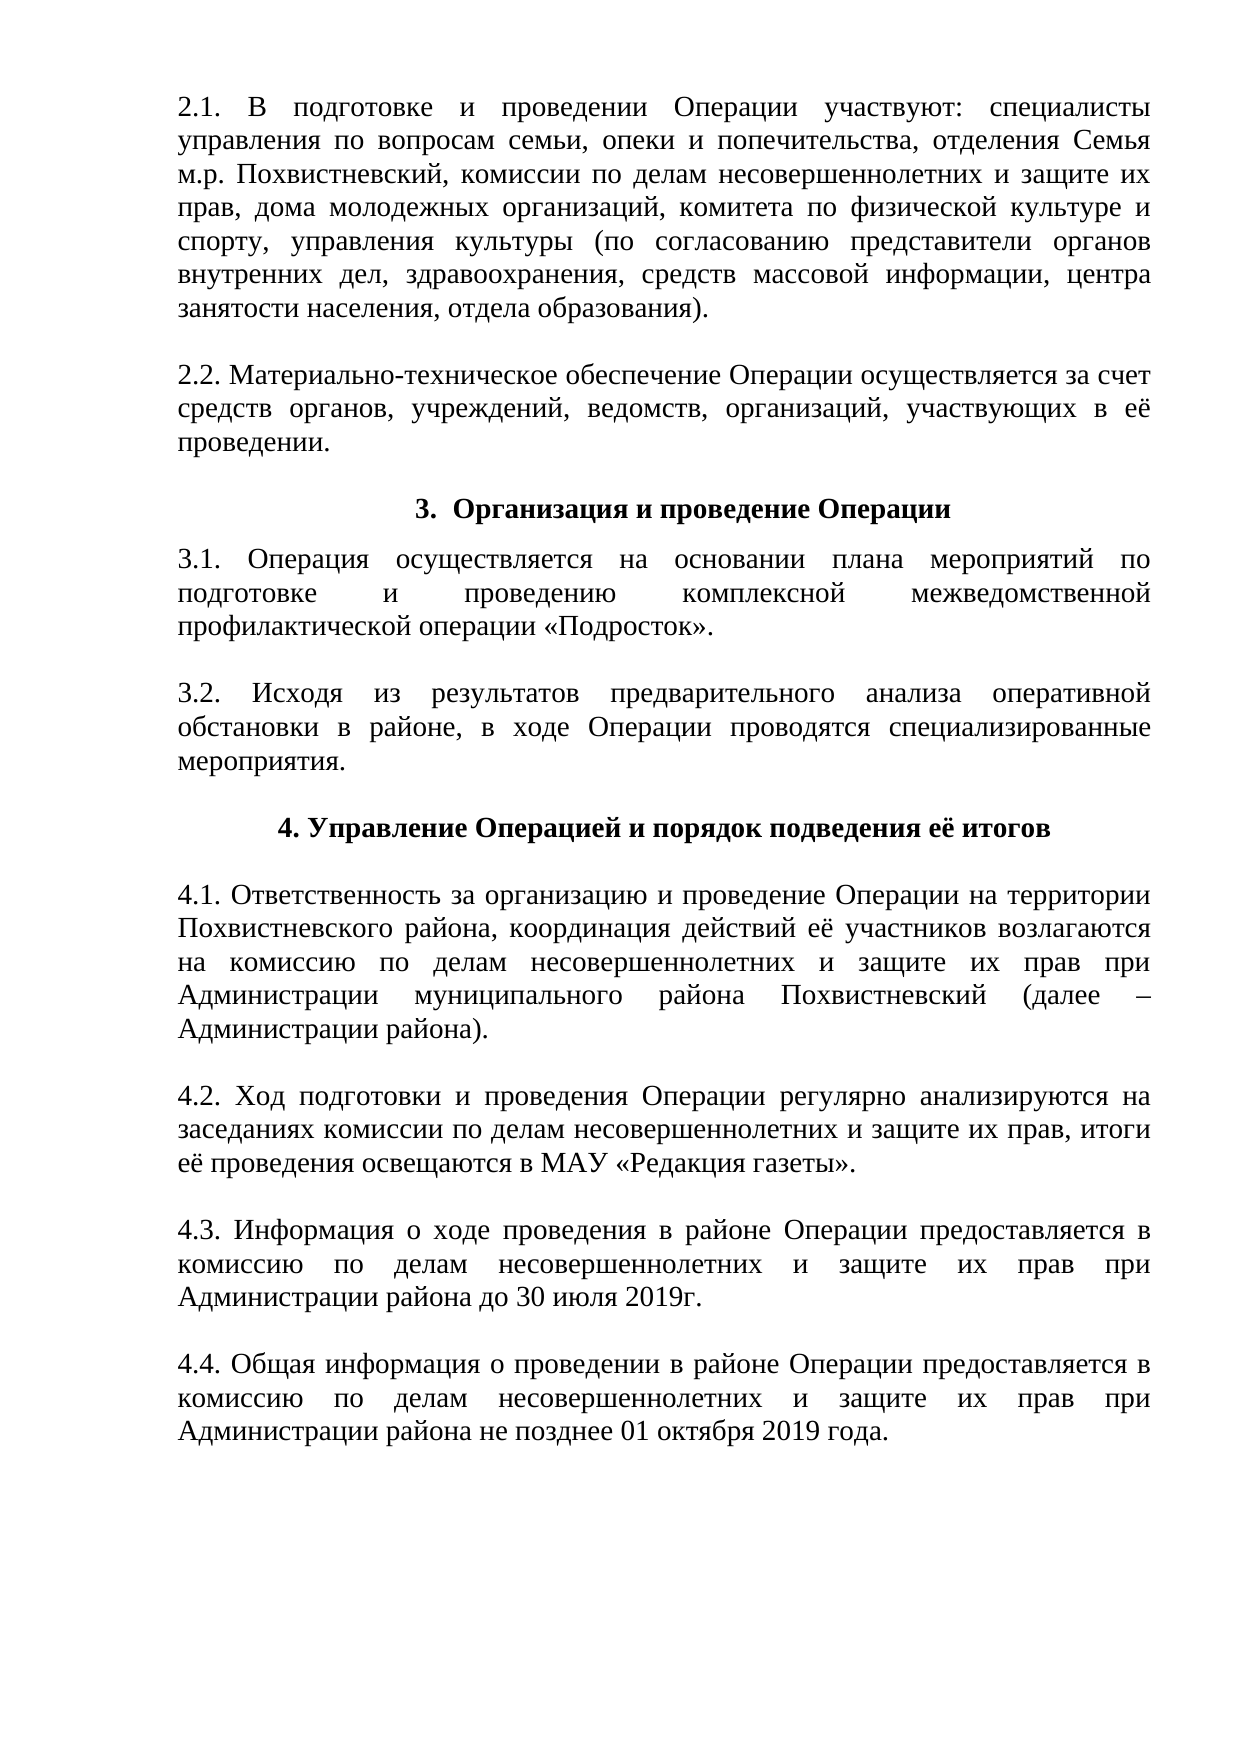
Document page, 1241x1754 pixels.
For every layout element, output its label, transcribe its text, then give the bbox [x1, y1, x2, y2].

text 2.2. Материально-техническое обеспечение Операции осуществляется за счет средств органов, учреждений, ведомств, организаций, участвующих в её проведении. [177, 357, 1152, 458]
text 2.1. В подготовке и проведении Операции участвуют: специалисты управления по вопросам семьи, опеки и попечительства, отделения Семья м.р. Похвистневский, комиссии по делам несовершеннолетних и защите их прав, дома молодежных организаций, комитета по физической культуре и спорту, управления культуры (по согласованию представители органов внутренних дел, здравоохранения, средств массовой информации, центра занятости населения, отдела образования). [177, 89, 1152, 323]
text 4.1. Ответственность за организацию и проведение Операции на территории Похвистневского района, координация действий её участников возлагаются на комиссию по делам несовершеннолетних и защите их прав при Администрации муниципального района Похвистневский (далее – Администрации района). [177, 877, 1152, 1044]
text 3.2. Исходя из результатов предварительного анализа оперативной обстановки в районе, в ходе Операции проводятся специализированные мероприятия. [177, 676, 1152, 776]
list Организация и проведение Операции [215, 491, 1152, 525]
text 4.2. Ход подготовки и проведения Операции регулярно анализируются на заседаниях комиссии по делам несовершеннолетних и защите их прав, итоги её проведения освещаются в МАУ «Редакция газеты». [177, 1078, 1152, 1179]
text 4.3. Информация о ходе проведения в районе Операции предоставляется в комиссию по делам несовершеннолетних и защите их прав при Администрации района до 30 июля 2019г. [177, 1212, 1152, 1313]
text 4.4. Общая информация о проведении в районе Операции предоставляется в комиссию по делам несовершеннолетних и защите их прав при Администрации района не позднее 01 октября 2019 года. [177, 1346, 1152, 1447]
text 4. Управление Операцией и порядок подведения её итогов [177, 810, 1152, 843]
text 3.1. Операция осуществляется на основании плана мероприятий по подготовке и проведению комплексной межведомственной профилактической операции «Подросток». [177, 541, 1152, 642]
